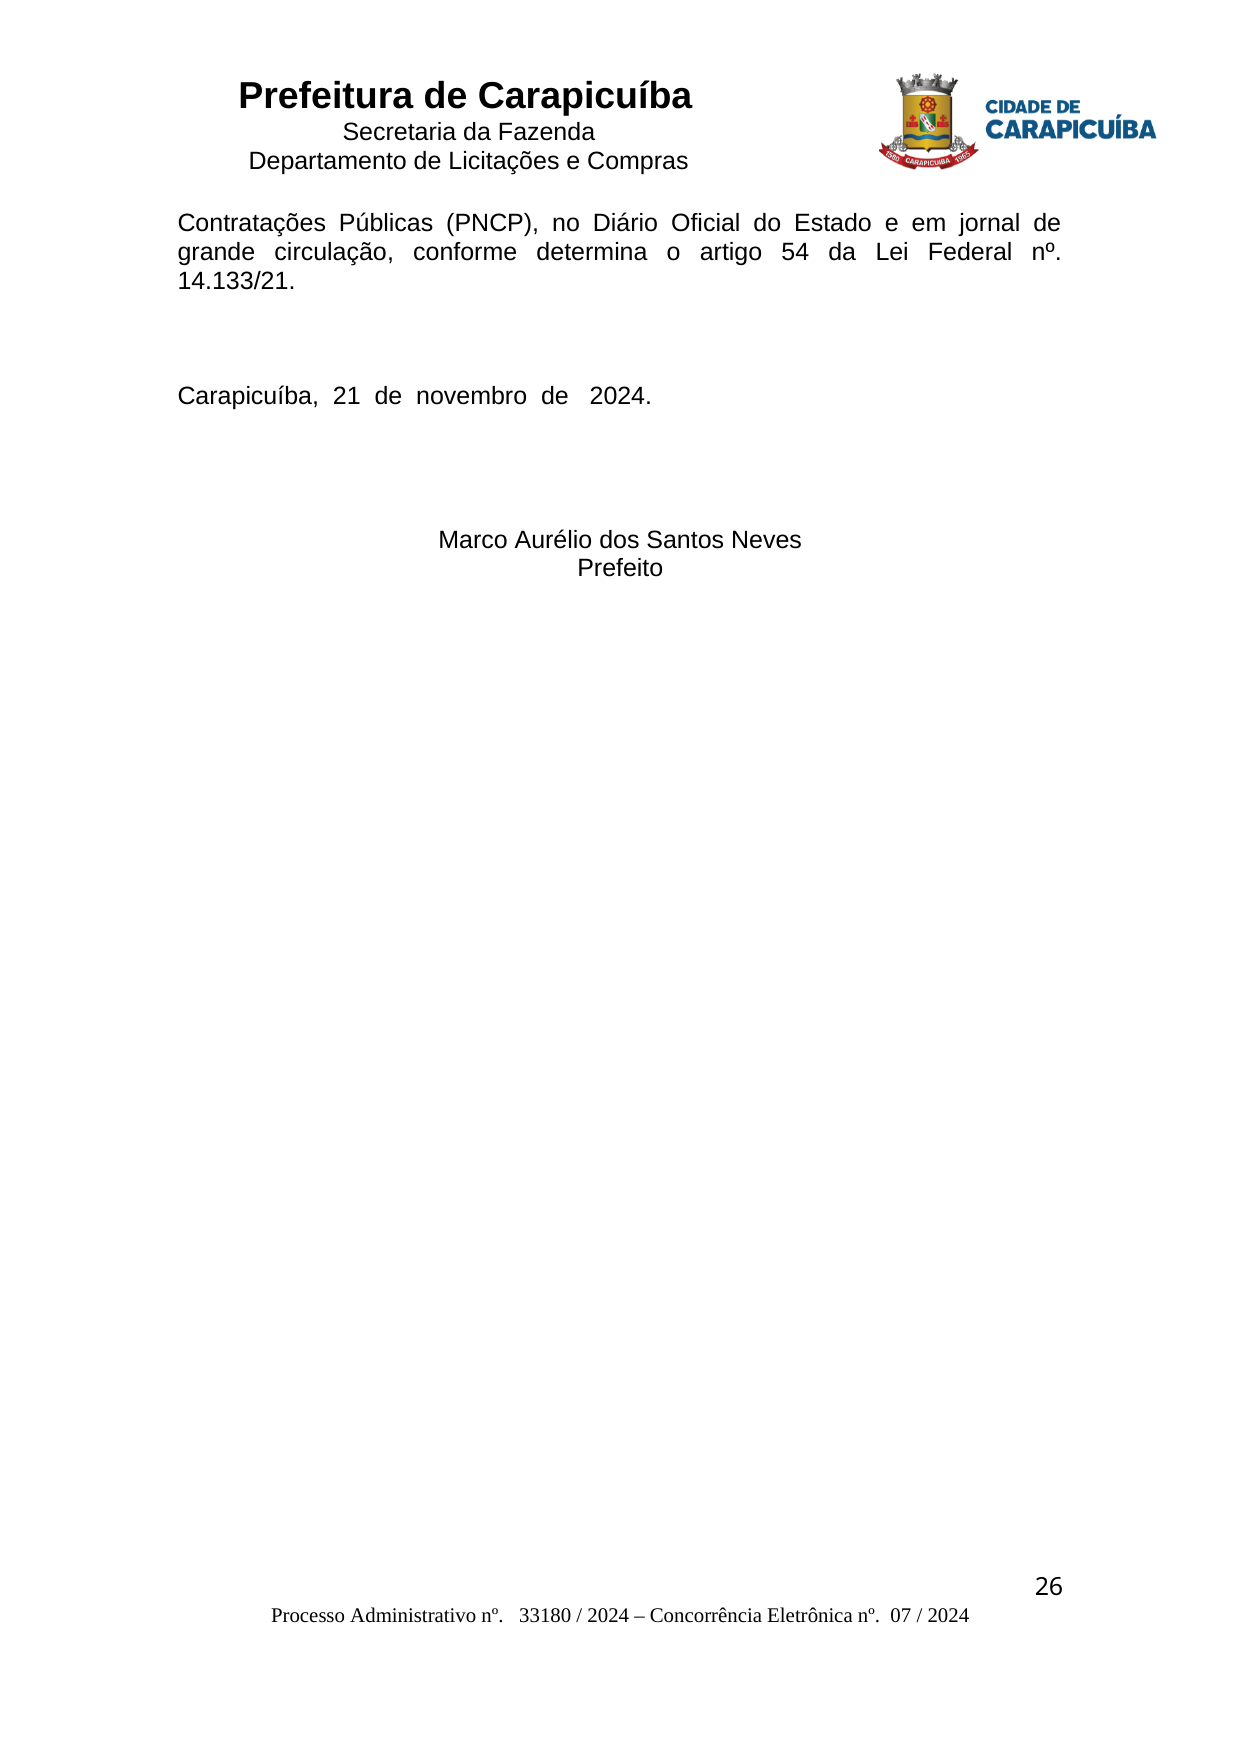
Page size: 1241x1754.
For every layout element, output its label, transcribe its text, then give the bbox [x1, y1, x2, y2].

text Carapicuíba, 21 de novembro de 2024. [177, 381, 1063, 410]
text Marco Aurélio dos Santos Neves [177, 525, 1063, 553]
text Prefeito [177, 553, 1063, 582]
picture [877, 65, 1159, 172]
